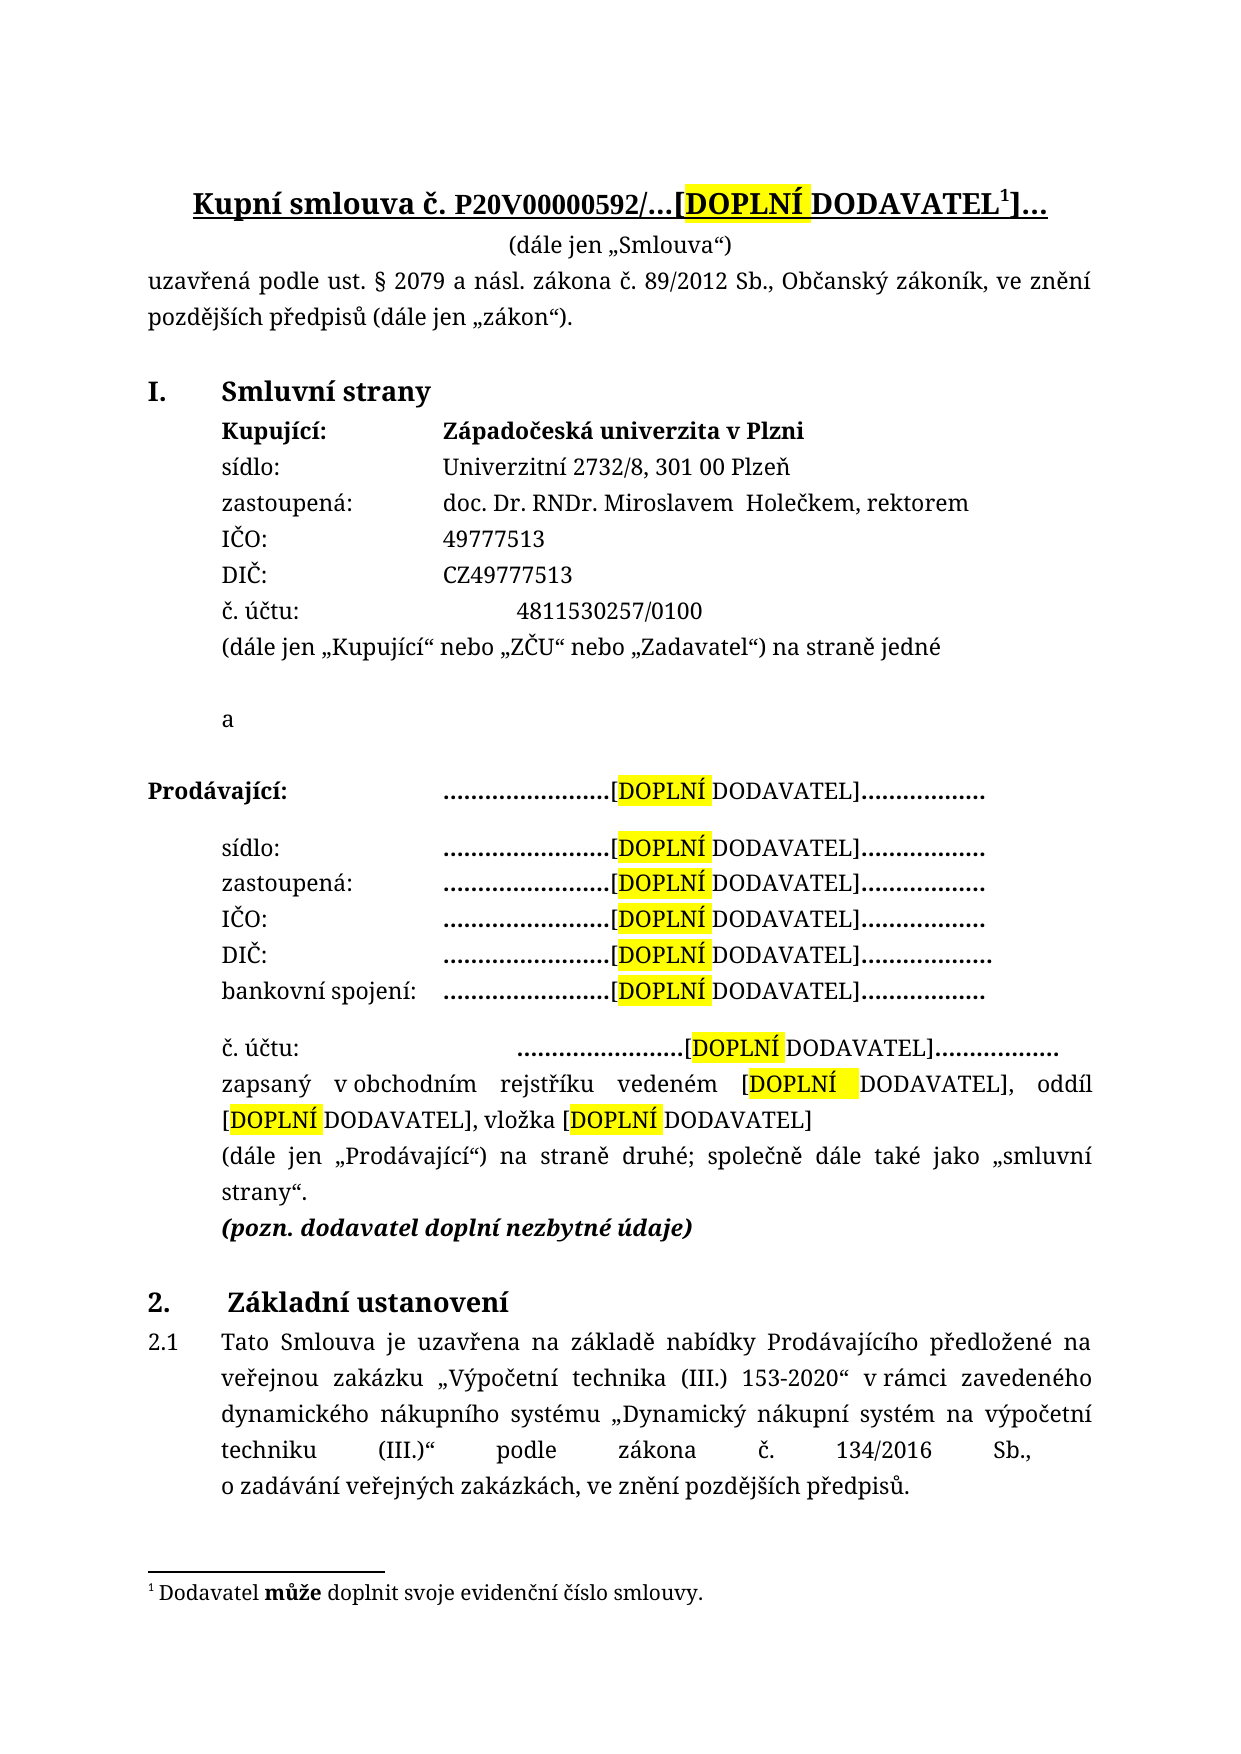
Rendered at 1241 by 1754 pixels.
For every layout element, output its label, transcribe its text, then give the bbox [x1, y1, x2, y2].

text Prodávající: ……………………[DOPLNÍ DODAVATEL]……………… [148, 775, 618, 806]
text 2.1 Tato Smlouva je uzavřena na základě nabídky Prodávajícího předložené na veřejnou zakázku „Výpočetní technika (III.) 153-2020“ v rámci zavedeného dynamického nákupního systému „Dynamický nákupní systém na výpočetní techniku (III.)“ podle zákona č. 134/2016 Sb., o zadávání veřejných zakázkách, ve znění pozdějších předpisů. [148, 1326, 1093, 1501]
text a [221, 703, 1093, 734]
text IČO: ……………………[DOPLNÍ DODAVATEL]……………… [712, 903, 1093, 934]
text zastoupená: doc. Dr. RNDr. Miroslavem Holečkem, rektorem [221, 487, 1093, 518]
text (dále jen „Kupující“ nebo „ZČU“ nebo „Zadavatel“) na straně jedné [221, 631, 1093, 662]
text Kupující: Západočeská univerzita v Plzni [221, 415, 1093, 447]
text sídlo: ……………………[DOPLNÍ DODAVATEL]……………… [221, 831, 618, 863]
text č. účtu: 4811530257/0100 [221, 595, 1093, 626]
text I. Smluvní strany [148, 373, 1093, 410]
text (dále jen „Prodávající“) na straně druhé; společně dále také jako „smluvní strany“. [221, 1140, 1093, 1207]
text sídlo: Univerzitní 2732/8, 301 00 Plzeň [221, 451, 1093, 482]
text DIČ: ……………………[DOPLNÍ DODAVATEL]………………. [221, 939, 618, 971]
text DIČ: CZ49777513 [221, 559, 1093, 590]
text DIČ: ……………………[DOPLNÍ DODAVATEL]………………. [712, 939, 1093, 971]
text IČO: 49777513 [221, 523, 1093, 554]
text IČO: ……………………[DOPLNÍ DODAVATEL]……………… [221, 903, 618, 934]
text č. účtu: ……………………[DOPLNÍ DODAVATEL]……………… [785, 1032, 1093, 1063]
text (pozn. dodavatel doplní nezbytné údaje) [148, 1212, 1093, 1243]
text Prodávající: ……………………[DOPLNÍ DODAVATEL]……………… [712, 775, 1093, 806]
text č. účtu: ……………………[DOPLNÍ DODAVATEL]……………… [221, 1032, 692, 1063]
text bankovní spojení: ……………………[DOPLNÍ DODAVATEL]……………… [712, 975, 1093, 1006]
text (dále jen „Smlouva“) [148, 229, 1093, 260]
text uzavřená podle ust. § 2079 a násl. zákona č. 89/2012 Sb., Občanský zákoník, ve znění pozdějších předpisů (dále jen „zákon“). [148, 265, 1093, 332]
text bankovní spojení: ……………………[DOPLNÍ DODAVATEL]……………… [148, 975, 618, 1006]
text sídlo: ……………………[DOPLNÍ DODAVATEL]……………… [712, 831, 1093, 863]
text 2. Základní ustanovení [148, 1283, 1093, 1320]
text zastoupená: ……………………[DOPLNÍ DODAVATEL]……………… [221, 867, 1093, 899]
text zapsaný v obchodním rejstříku vedeném [DOPLNÍ DODAVATEL], oddíl [DOPLNÍ DODAVATEL], vložka [DOPLNÍ DODAVATEL] [221, 1068, 1093, 1135]
text Kupní smlouva č. P20V00000592/...[DOPLNÍ DODAVATEL]… [148, 183, 1093, 223]
